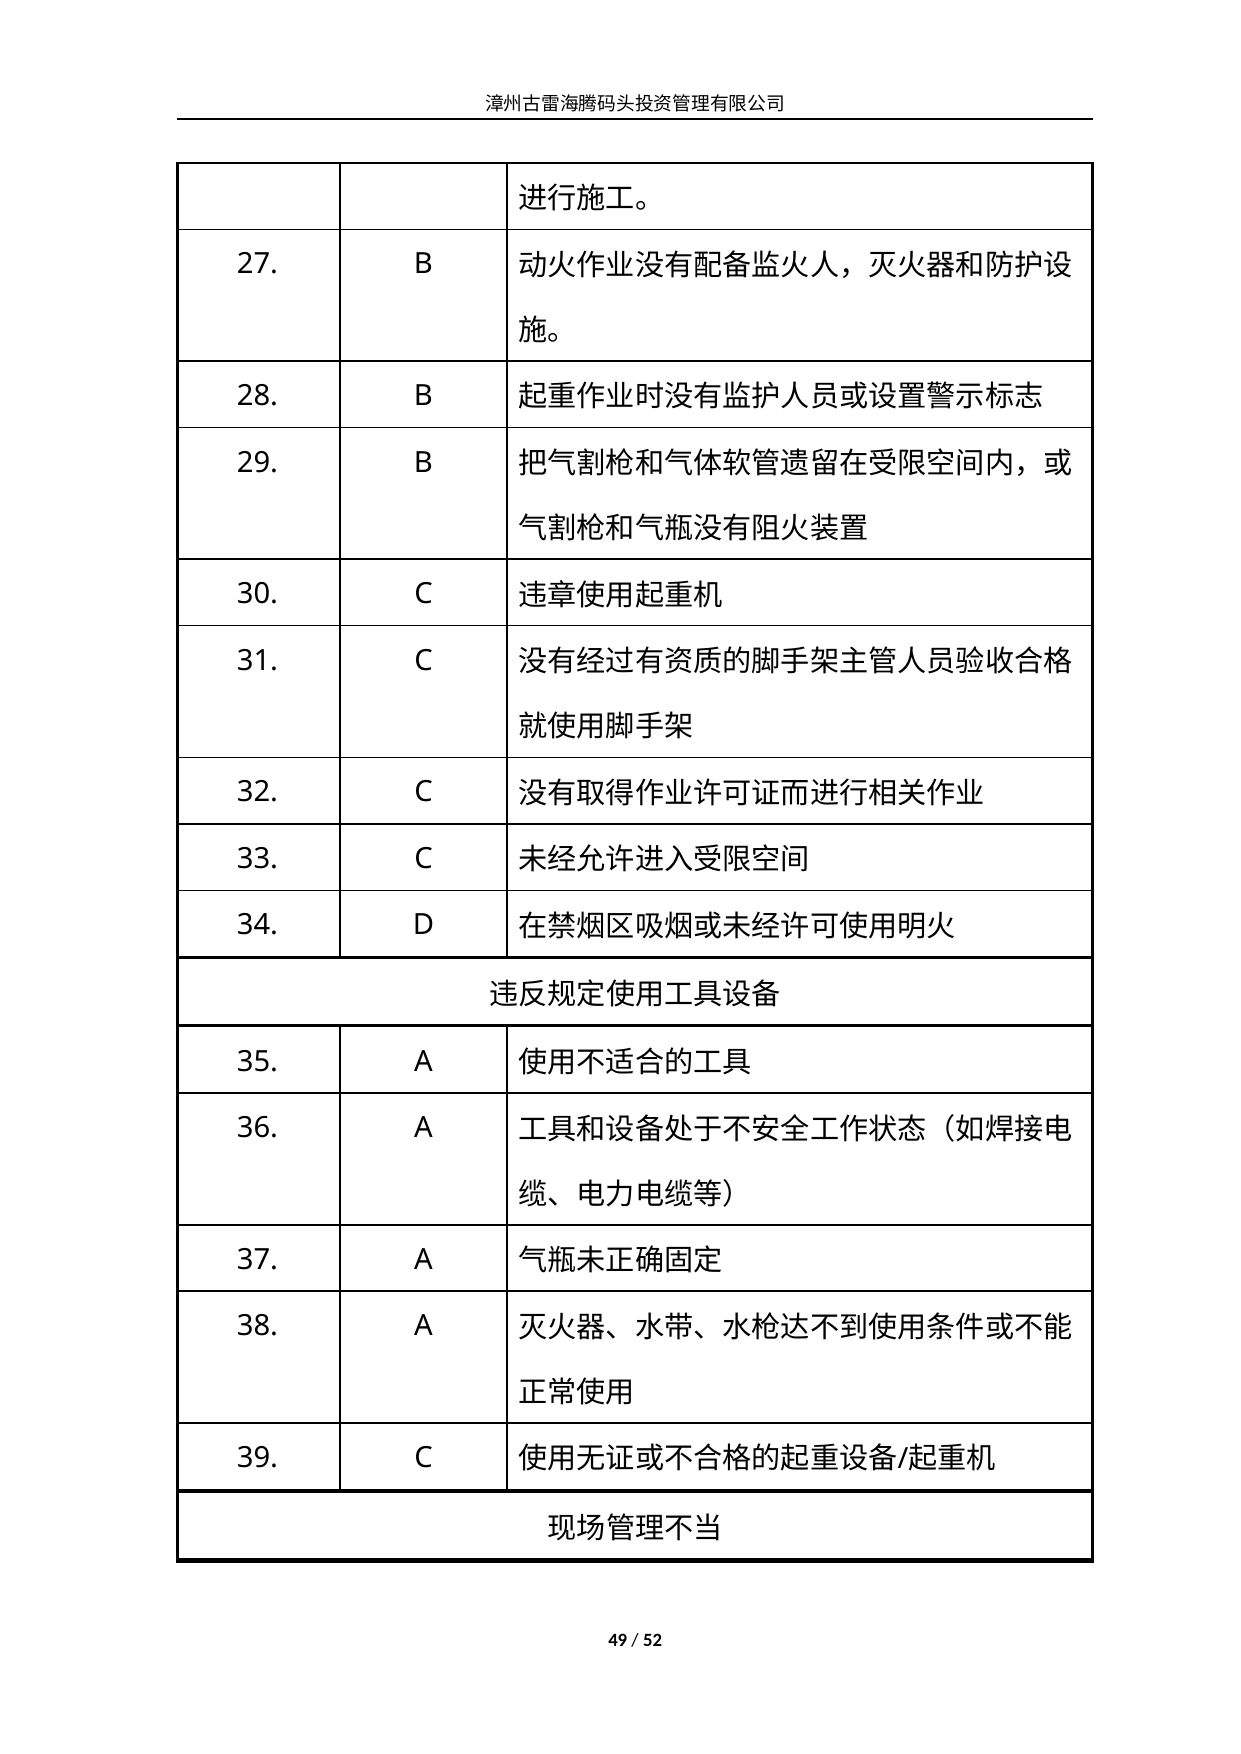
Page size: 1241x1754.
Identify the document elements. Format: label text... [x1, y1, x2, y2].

table_cell B [341, 428, 506, 558]
table_cell [179, 1292, 339, 1422]
table_cell C [341, 825, 506, 889]
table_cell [508, 164, 1091, 228]
table_cell 现场管理不当 [179, 1493, 1091, 1558]
table_cell [179, 1424, 339, 1488]
table_cell 把气割枪和气体软管遗留在受限空间内，或气割枪和气瓶没有阻火装置 [508, 428, 1091, 558]
table_cell [179, 164, 339, 228]
table_cell 在禁烟区吸烟或未经许可使用明火 [508, 891, 1091, 956]
table_cell C [341, 1424, 506, 1488]
table_cell B [341, 164, 506, 228]
table_cell [179, 428, 339, 558]
table_cell [179, 891, 339, 956]
table_cell B [341, 230, 506, 360]
table_cell 违章使用起重机 [508, 560, 1091, 625]
table_cell C [341, 560, 506, 625]
table_cell D [341, 891, 506, 956]
table_cell 未经允许进入受限空间 [508, 825, 1091, 889]
table_cell A [341, 1027, 506, 1092]
table_cell A [341, 1292, 506, 1422]
table_cell [179, 1027, 339, 1092]
table_cell A [341, 1226, 506, 1290]
table_cell 使用无证或不合格的起重设备/起重机 [508, 1424, 1091, 1488]
table_cell [179, 758, 339, 823]
table_cell 没有取得作业许可证而进行相关作业 [508, 758, 1091, 823]
table_cell 使用不适合的工具 [508, 1027, 1091, 1092]
table_cell B [341, 362, 506, 427]
table_cell 气瓶未正确固定 [508, 1226, 1091, 1290]
table_cell A [341, 1094, 506, 1224]
table_cell 起重作业时没有监护人员或设置警示标志 [508, 362, 1091, 427]
table_cell C [341, 626, 506, 756]
table_cell [179, 362, 339, 427]
table_cell [179, 560, 339, 625]
table_cell [179, 230, 339, 360]
table_cell 工具和设备处于不安全工作状态（如焊接电缆、电力电缆等） [508, 1094, 1091, 1224]
table_cell 没有经过有资质的脚手架主管人员验收合格就使用脚手架 [508, 626, 1091, 756]
table_cell [179, 626, 339, 756]
table_cell [179, 1094, 339, 1224]
table_cell 灭火器、水带、水枪达不到使用条件或不能正常使用 [508, 1292, 1091, 1422]
table_cell 违反规定使用工具设备 [179, 959, 1091, 1024]
table_cell 动火作业没有配备监火人，灭火器和防护设施。 [508, 230, 1091, 360]
table_cell [179, 1226, 339, 1290]
table_cell C [341, 758, 506, 823]
table_cell [179, 825, 339, 889]
